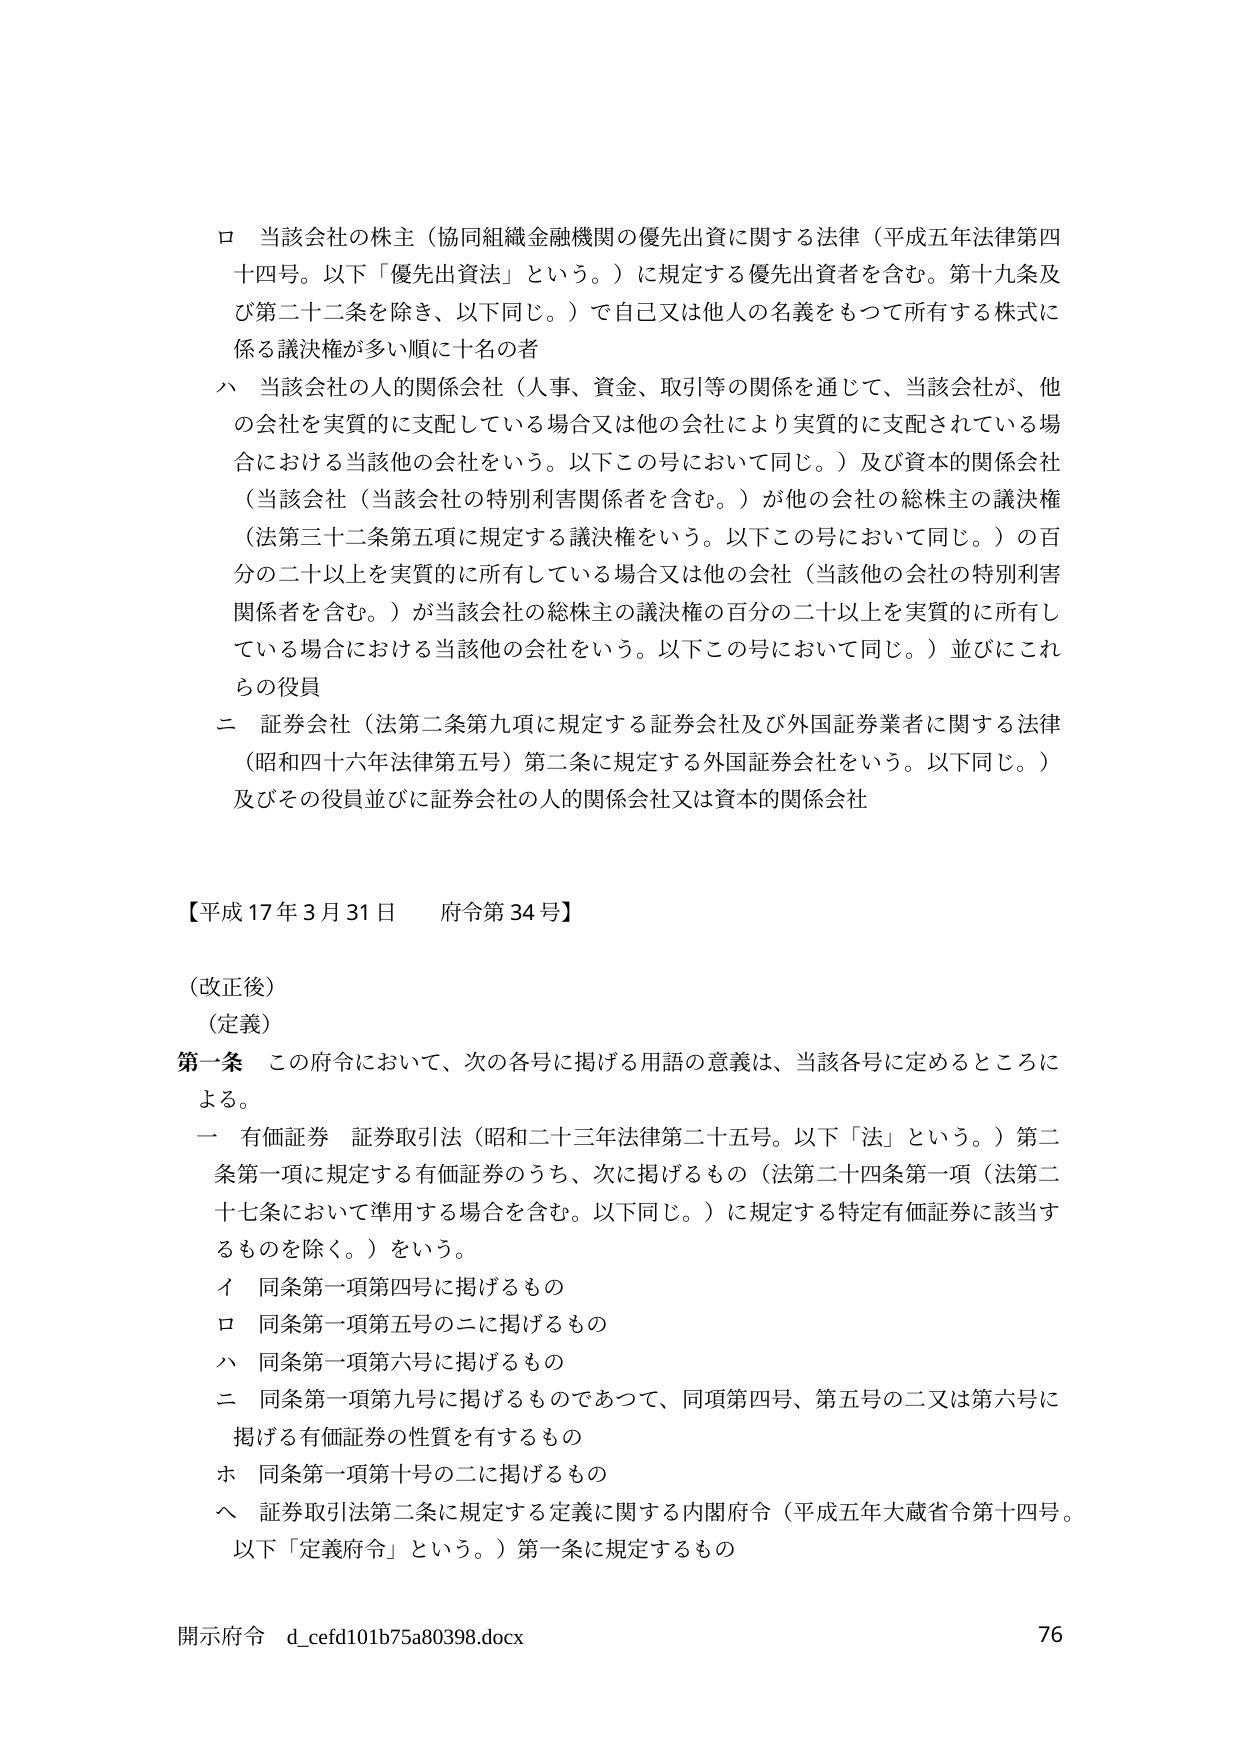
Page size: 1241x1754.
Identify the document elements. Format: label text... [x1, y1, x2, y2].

text 第一条 この府令において、次の各号に掲げる用語の意義は、当該各号に定めるところによる。 [177, 1042, 1063, 1117]
text 【平成17年3月31日 府令第34号】 [177, 892, 1063, 929]
text へ 証券取引法第二条に規定する定義に関する内閣府令（平成五年大蔵省令第十四号。以下「定義府令」という。）第一条に規定するもの [215, 1492, 1063, 1567]
text ホ 同条第一項第十号の二に掲げるもの [215, 1454, 1063, 1492]
text （定義） [196, 1004, 1063, 1042]
text ハ 同条第一項第六号に掲げるもの [215, 1342, 1063, 1379]
text ロ 当該会社の株主（協同組織金融機関の優先出資に関する法律（平成五年法律第四十四号。以下「優先出資法」という。）に規定する優先出資者を含む。第十九条及び第二十二条を除き、以下同じ。）で自己又は他人の名義をもつて所有する株式に係る議決権が多い順に十名の者 [215, 217, 1063, 367]
text 一 有価証券 証券取引法（昭和二十三年法律第二十五号。以下「法」という。）第二条第一項に規定する有価証券のうち、次に掲げるもの（法第二十四条第一項（法第二十七条において準用する場合を含む。以下同じ。）に規定する特定有価証券に該当するものを除く。）をいう。 [196, 1117, 1063, 1267]
text ニ 同条第一項第九号に掲げるものであつて、同項第四号、第五号の二又は第六号に掲げる有価証券の性質を有するもの [215, 1379, 1063, 1454]
text （改正後） [177, 967, 1063, 1004]
text ロ 同条第一項第五号のニに掲げるもの [215, 1304, 1063, 1342]
text イ 同条第一項第四号に掲げるもの [215, 1267, 1063, 1304]
text ニ 証券会社（法第二条第九項に規定する証券会社及び外国証券業者に関する法律（昭和四十六年法律第五号）第二条に規定する外国証券会社をいう。以下同じ。）及びその役員並びに証券会社の人的関係会社又は資本的関係会社 [215, 704, 1063, 817]
text ハ 当該会社の人的関係会社（人事、資金、取引等の関係を通じて、当該会社が、他の会社を実質的に支配している場合又は他の会社により実質的に支配されている場合における当該他の会社をいう。以下この号において同じ。）及び資本的関係会社（当該会社（当該会社の特別利害関係者を含む。）が他の会社の総株主の議決権（法第三十二条第五項に規定する議決権をいう。以下この号において同じ。）の百分の二十以上を実質的に所有している場合又は他の会社（当該他の会社の特別利害関係者を含む。）が当該会社の総株主の議決権の百分の二十以上を実質的に所有している場合における当該他の会社をいう。以下この号において同じ。）並びにこれらの役員 [215, 367, 1063, 704]
